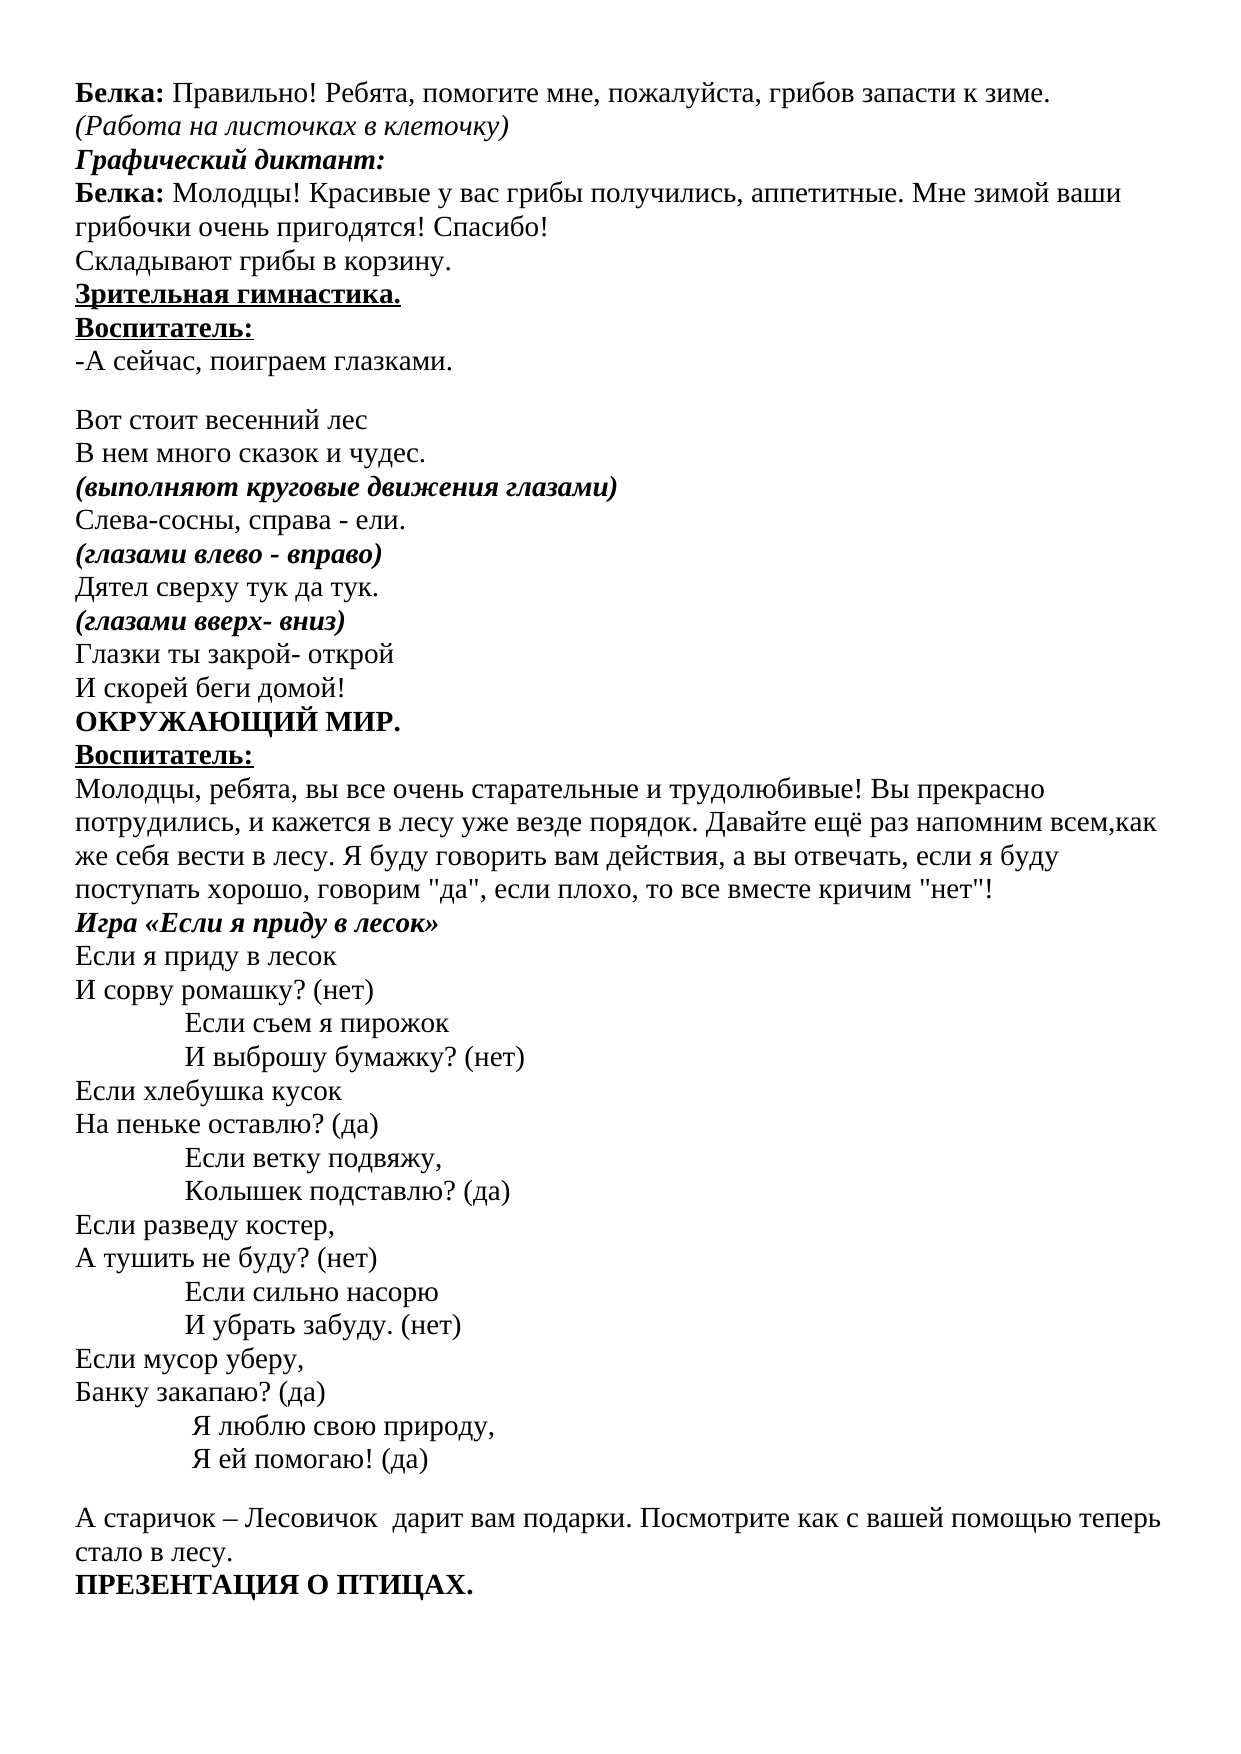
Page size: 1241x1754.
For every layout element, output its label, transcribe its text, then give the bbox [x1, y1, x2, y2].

text А старичок – Лесовичок дарит вам подарки. Посмотрите как с вашей помощью теперь стало в лесу. [75, 1500, 1165, 1567]
text Белка: Молодцы! Красивые у вас грибы получились, аппетитные. Мне зимой ваши грибочки очень пригодятся! Спасибо! [75, 176, 1165, 243]
text Белка: Правильно! Ребята, помогите мне, пожалуйста, грибов запасти к зиме. [75, 75, 1165, 108]
text ПРЕЗЕНТАЦИЯ О ПТИЦАХ. [75, 1567, 1165, 1601]
text Вот стоит весенний лес [75, 402, 1165, 435]
text Воспитатель: [75, 737, 1165, 771]
text (выполняют круговые движения глазами) Слева-сосны, справа - ели. (глазами влево - вправо) Дятел сверху тук да тук. (глазами вверх- вниз) Глазки ты закрой- открой И скорей беги домой! [75, 469, 1165, 704]
text В нем много сказок и чудес. [75, 435, 1165, 469]
text (Работа на листочках в клеточку) [75, 108, 1165, 142]
text Складывают грибы в корзину. [75, 243, 1165, 276]
text Воспитатель: [75, 310, 1165, 343]
text Зрительная гимнастика. [75, 276, 1165, 310]
text -А сейчас, поиграем глазками. [75, 343, 1165, 377]
text Игра «Если я приду в лесок» [75, 905, 1165, 938]
text Графический диктант: [75, 142, 1165, 176]
text Молодцы, ребята, вы все очень старательные и трудолюбивые! Вы прекрасно потрудились, и кажется в лесу уже везде порядок. Давайте ещё раз напомним всем,как же себя вести в лесу. Я буду говорить вам действия, а вы отвечать, если я буду поступать хорошо, говорим "да", если плохо, то все вместе кричим "нет"! [75, 771, 1165, 905]
text Если я приду в лесок И сорву ромашку? (нет) Если съем я пирожок И выброшу бумажку? (нет) Если хлебушка кусок На пеньке оставлю? (да) Если ветку подвяжу, Колышек подставлю? (да) Если разведу костер, А тушить не буду? (нет) Если сильно насорю И убрать забуду. (нет) Если мусор уберу, Банку закапаю? (да) Я люблю свою природу, Я ей помогаю! (да) [75, 938, 1165, 1475]
text ОКРУЖАЮЩИЙ МИР. [75, 704, 1165, 737]
